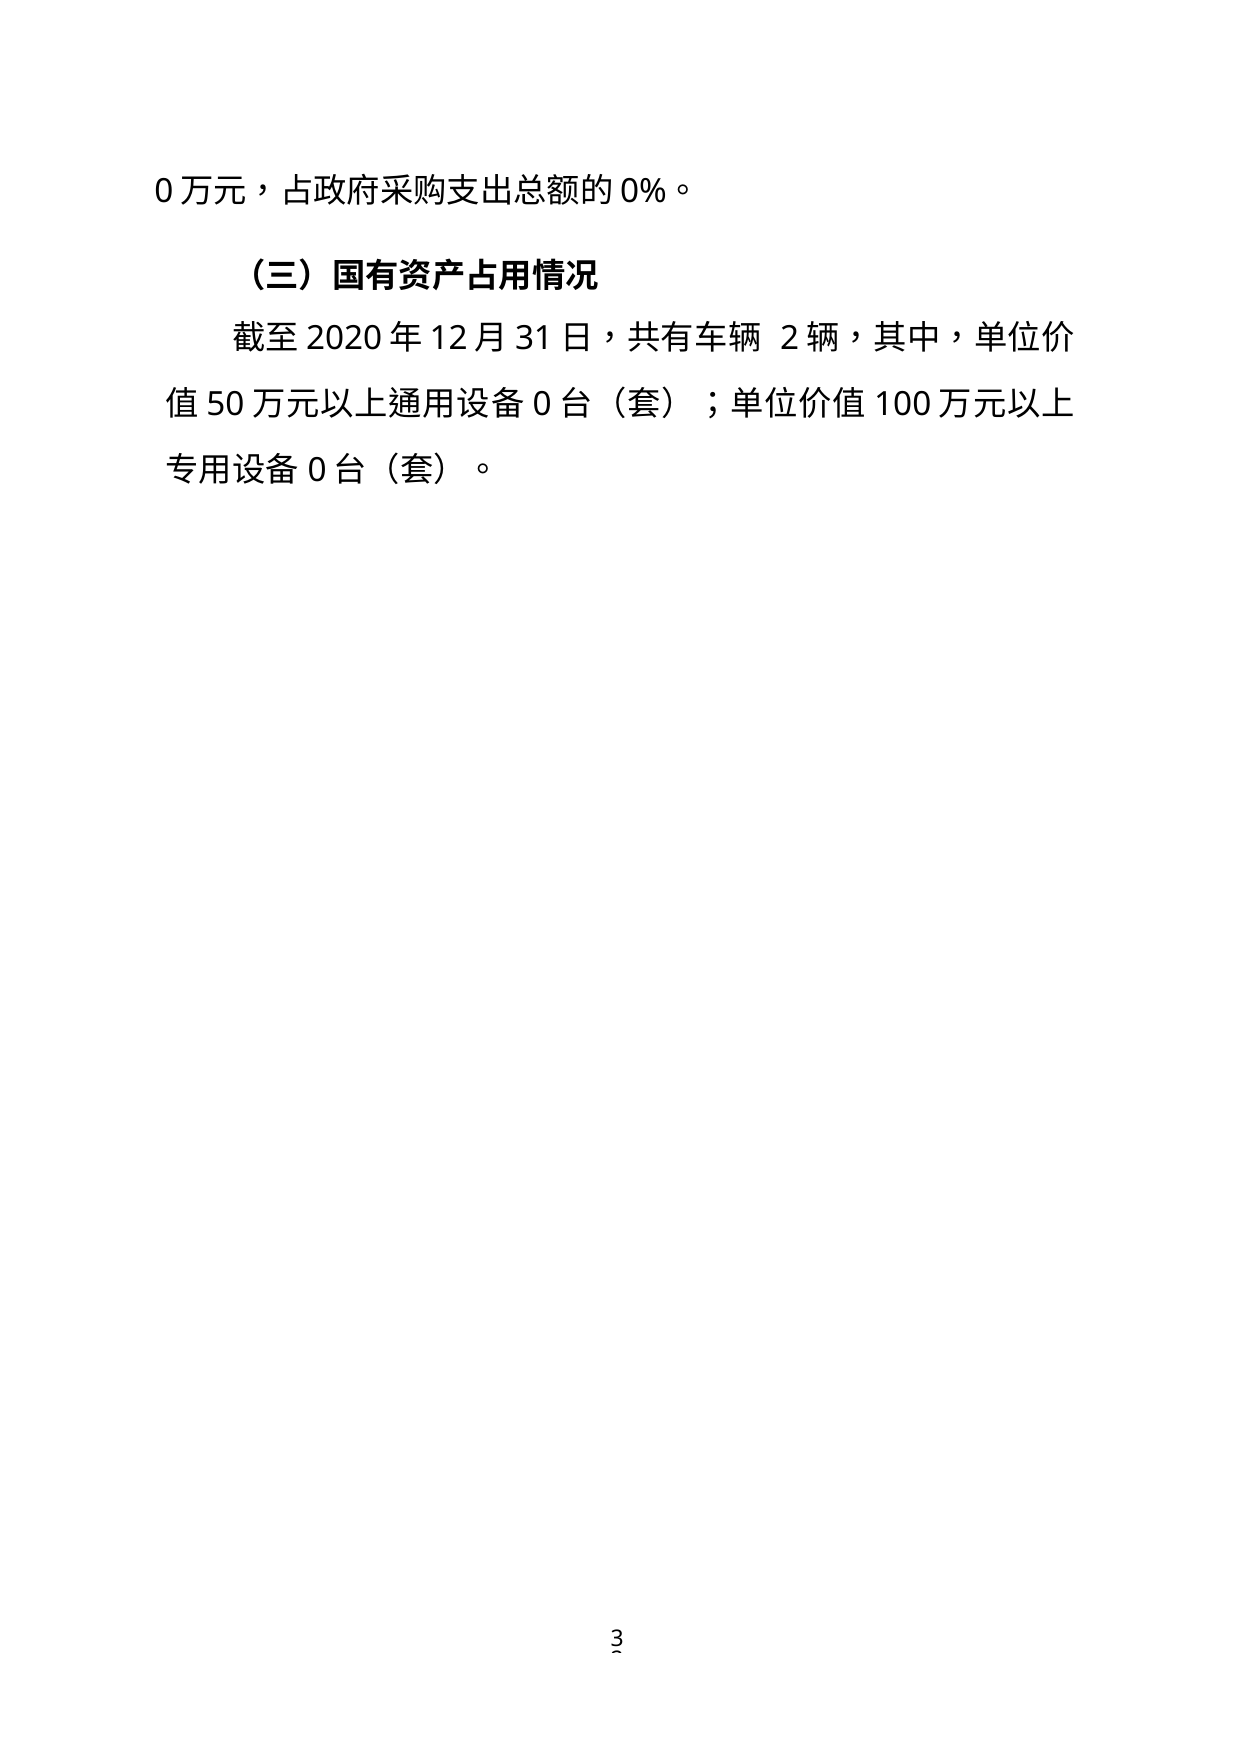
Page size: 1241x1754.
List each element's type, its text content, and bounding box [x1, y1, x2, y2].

text 截至2020年12月31日，共有车辆 2辆，其中，单位价值50万元以上通用设备0台（套）；单位价值100万元以上专用设备 0台（套）。 [165, 311, 1075, 491]
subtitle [154, 158, 1111, 213]
subtitle （三）国有资产占用情况 [232, 244, 1111, 299]
